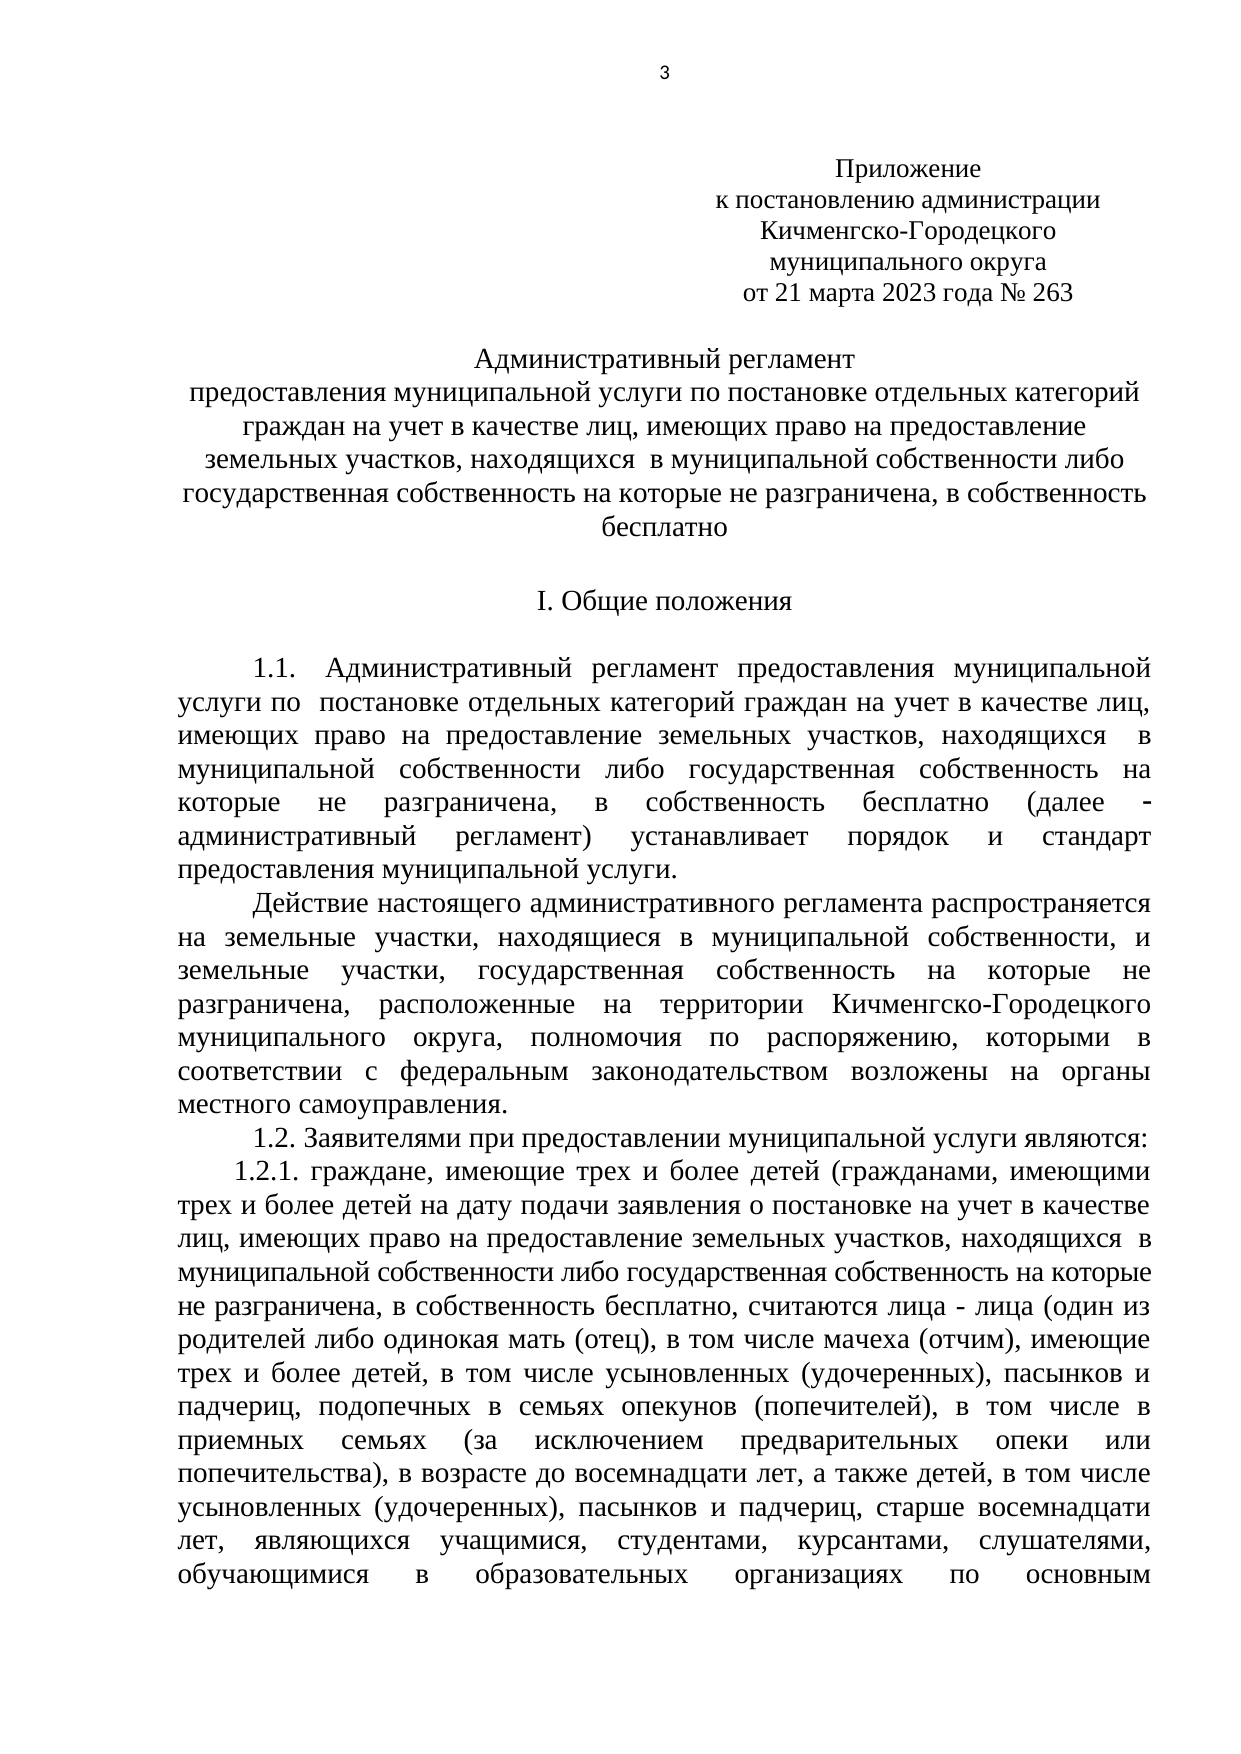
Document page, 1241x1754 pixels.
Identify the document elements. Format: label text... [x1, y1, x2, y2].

text предоставления муниципальной услуги по постановке отдельных категорий граждан на учет в качестве лиц, имеющих право на предоставление земельных участков, находящихся в муниципальной собственности либо государственная собственность на которые не разграничена, в собственность бесплатно [177, 374, 1152, 542]
text I. Общие положения [177, 583, 1152, 617]
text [177, 1153, 1152, 1589]
text от 21 марта 2023 года № 263 [664, 276, 1152, 307]
text к постановлению администрации [664, 183, 1152, 214]
text Административный регламент [177, 341, 1152, 374]
text Действие настоящего административного регламента распространяется на земельные участки, находящиеся в муниципальной собственности, и земельные участки, государственная собственность на которые не разграничена, расположенные на территории Кичменгско-Городецкого муниципального округа, полномочия по распоряжению, которыми в соответствии с федеральным законодательством возложены на органы местного самоуправления. [177, 885, 1152, 1120]
list Административный регламент предоставления муниципальной услуги по постановке отдельных категорий граждан на учет в качестве лиц, имеющих право на предоставление земельных участков, находящихся в муниципальной собственности либо государственная собственность на которые не разграничена, в собственность бесплатно (далее административный регламент) устанавливает порядок и стандарт предоставления муниципальной услуги. [177, 650, 1152, 885]
text Кичменгско-Городецкого муниципального округа [664, 214, 1152, 276]
text 1.2. Заявителями при предоставлении муниципальной услуги являются: [177, 1120, 1152, 1153]
text Приложение [664, 152, 1152, 183]
